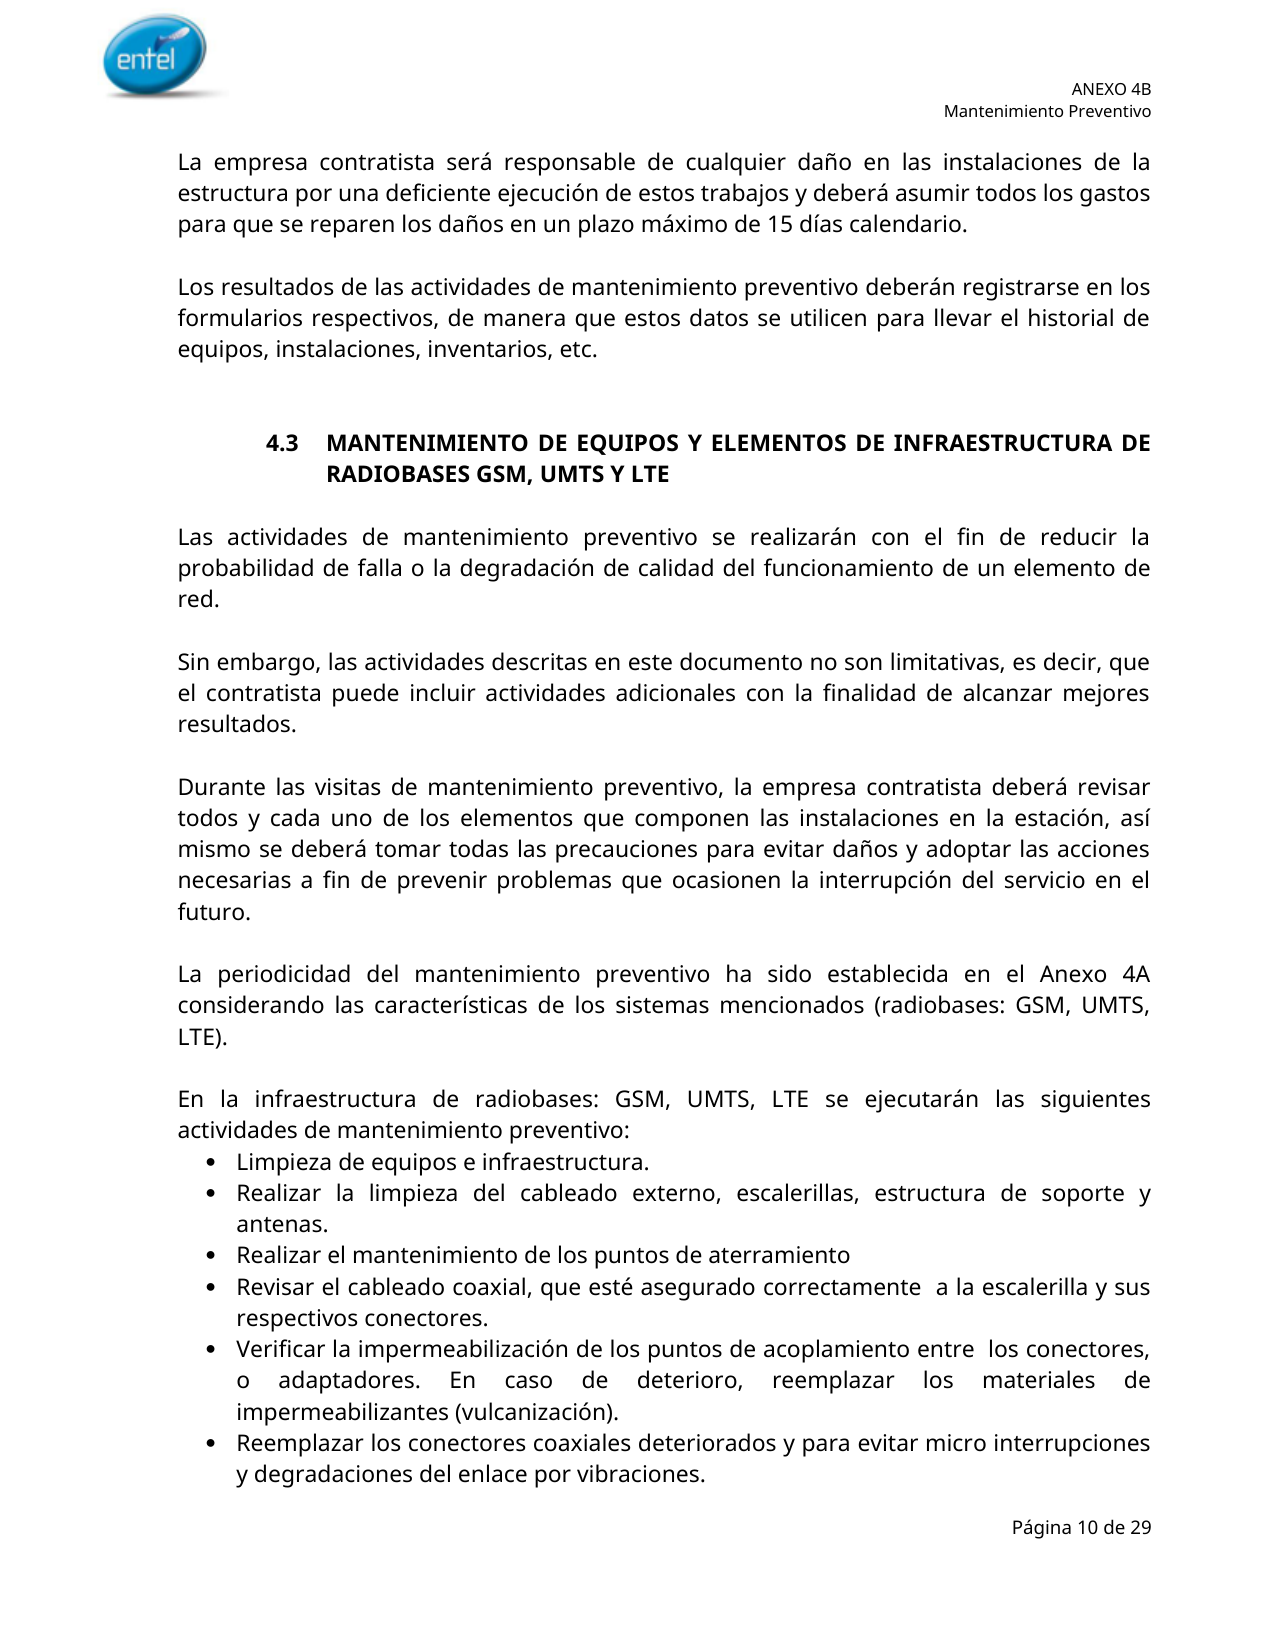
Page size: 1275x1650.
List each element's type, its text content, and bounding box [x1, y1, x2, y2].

list Realizar la limpieza del cableado externo, escalerillas, estructura de soporte y antenas. [207, 1177, 1152, 1239]
picture [87, 7, 230, 105]
list Reemplazar los conectores coaxiales deteriorados y para evitar micro interrupciones y degradaciones del enlace por vibraciones. [207, 1427, 1152, 1489]
list Limpieza de equipos e infraestructura. [207, 1145, 1152, 1177]
text Los resultados de las actividades de mantenimiento preventivo deberán registrarse en los formularios respectivos, de manera que estos datos se utilicen para llevar el historial de equipos, instalaciones, inventarios, etc. [177, 270, 1152, 364]
list Revisar el cableado coaxial, que esté asegurado correctamente a la escalerilla y sus respectivos conectores. [207, 1270, 1152, 1333]
text Durante las visitas de mantenimiento preventivo, la empresa contratista deberá revisar todos y cada uno de los elementos que componen las instalaciones en la estación, así mismo se deberá tomar todas las precauciones para evitar daños y adoptar las acciones necesarias a fin de prevenir problemas que ocasionen la interrupción del servicio en el futuro. [177, 770, 1152, 927]
text Las actividades de mantenimiento preventivo se realizarán con el fin de reducir la probabilidad de falla o la degradación de calidad del funcionamiento de un elemento de red. [177, 520, 1152, 614]
subtitle MANTENIMIENTO DE EQUIPOS Y ELEMENTOS DE INFRAESTRUCTURA DE RADIOBASES GSM, UMTS Y LTE [266, 427, 1152, 489]
text La periodicidad del mantenimiento preventivo ha sido establecida en el Anexo 4A considerando las características de los sistemas mencionados (radiobases: GSM, UMTS, LTE). [177, 958, 1152, 1052]
list Realizar el mantenimiento de los puntos de aterramiento [207, 1239, 1152, 1270]
text Sin embargo, las actividades descritas en este documento no son limitativas, es decir, que el contratista puede incluir actividades adicionales con la finalidad de alcanzar mejores resultados. [177, 645, 1152, 739]
list Verificar la impermeabilización de los puntos de acoplamiento entre los conectores, o adaptadores. En caso de deterioro, reemplazar los materiales de impermeabilizantes (vulcanización). [207, 1333, 1152, 1427]
text En la infraestructura de radiobases: GSM, UMTS, LTE se ejecutarán las siguientes actividades de mantenimiento preventivo: [177, 1083, 1152, 1145]
text La empresa contratista será responsable de cualquier daño en las instalaciones de la estructura por una deficiente ejecución de estos trabajos y deberá asumir todos los gastos para que se reparen los daños en un plazo máximo de 15 días calendario. [177, 145, 1152, 239]
